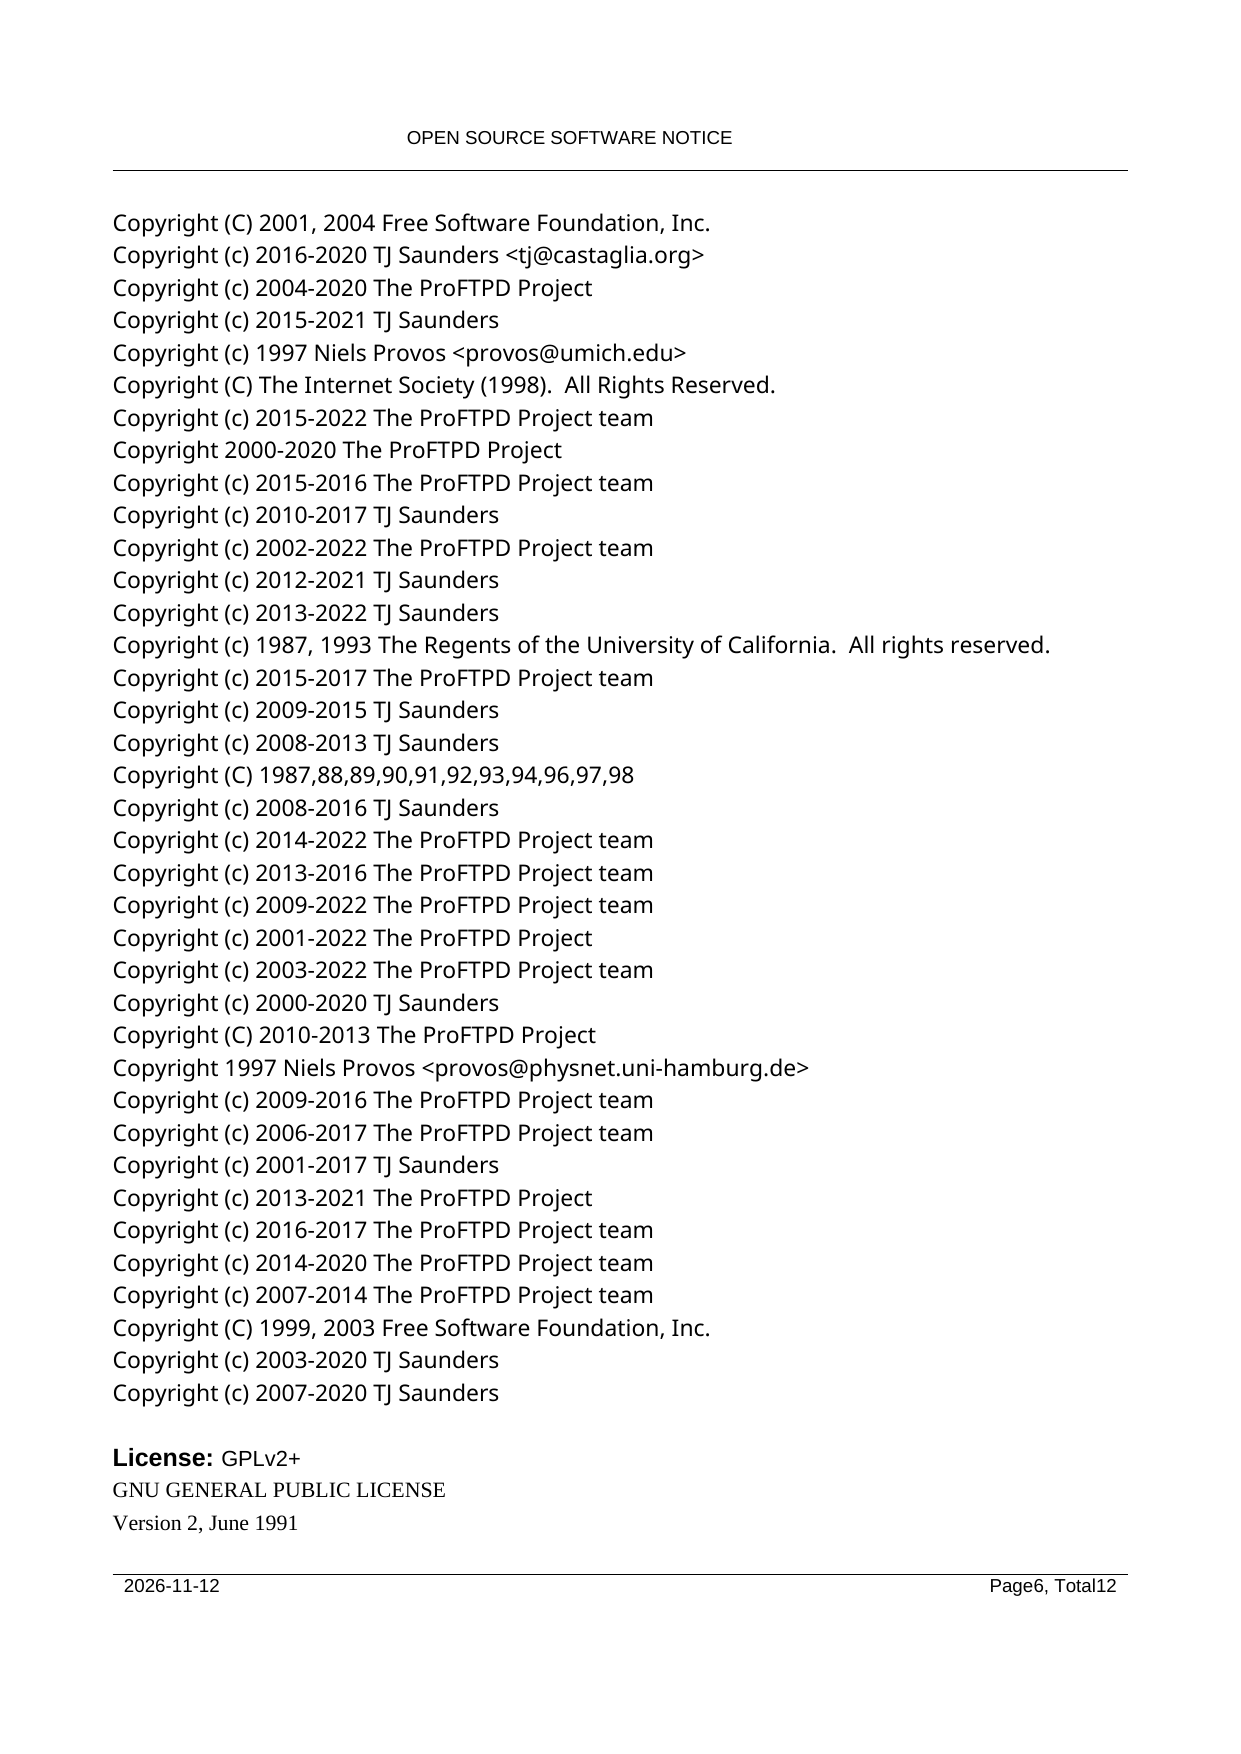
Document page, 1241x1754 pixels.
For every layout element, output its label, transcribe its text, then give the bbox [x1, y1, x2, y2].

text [112, 206, 1128, 1441]
text License: GPLv2+ [112, 1441, 1128, 1474]
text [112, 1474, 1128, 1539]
